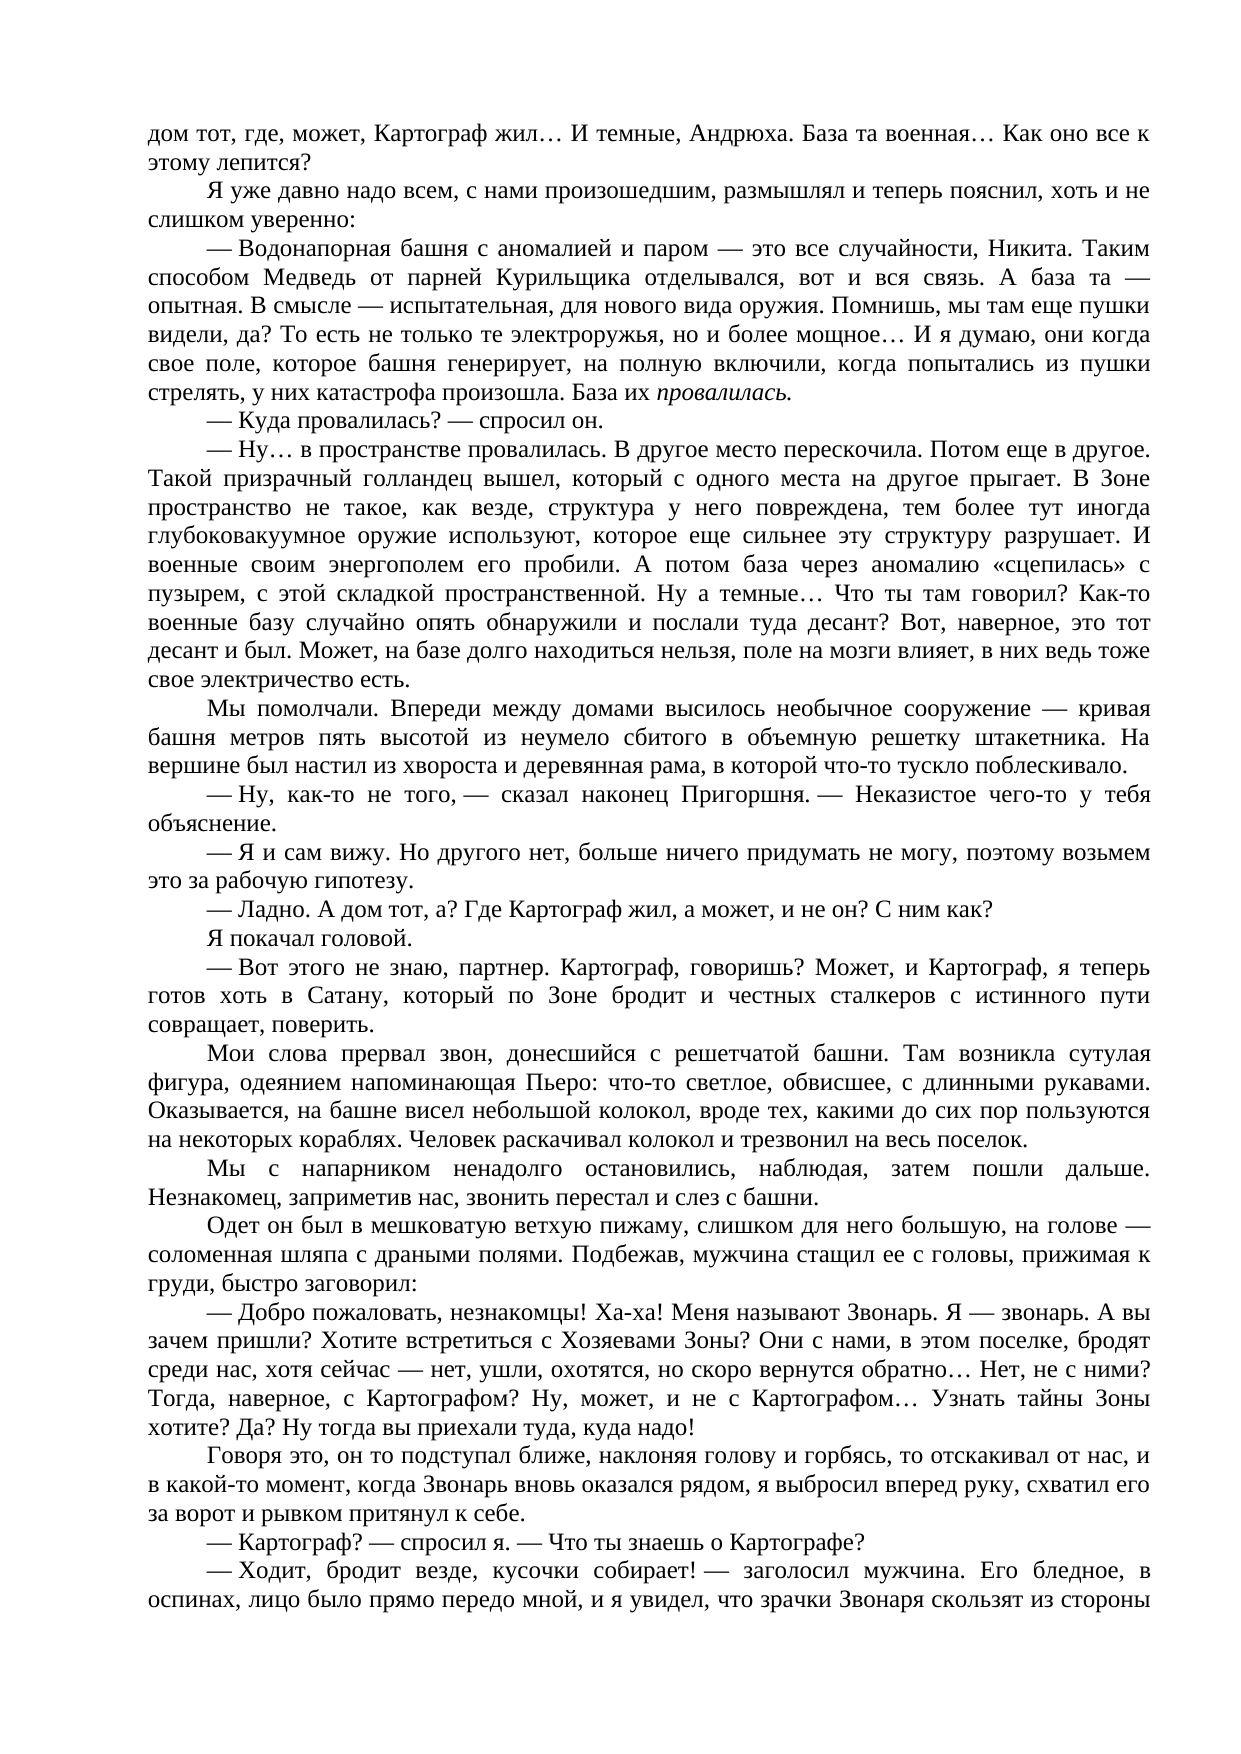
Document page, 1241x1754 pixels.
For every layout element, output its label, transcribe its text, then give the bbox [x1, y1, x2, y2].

text Одет он был в мешковатую ветхую пижаму, слишком для него большую, на голове — соломенная шляпа с драными полями. Подбежав, мужчина стащил ее с головы, прижимая к груди, быстро заговорил: [148, 1211, 1152, 1297]
text Я уже давно надо всем, с нами произошедшим, размышлял и теперь пояснил, хоть и не слишком уверенно: [148, 176, 1152, 233]
text — Добро пожаловать, незнакомцы! Ха-ха! Меня называют Звонарь. Я — звонарь. А вы зачем пришли? Хотите встретиться с Хозяевами Зоны? Они с нами, в этом поселке, бродят среди нас, хотя сейчас — нет, ушли, охотятся, но скоро вернутся обратно… Нет, не с ними? Тогда, наверное, с Картографом? Ну, может, и не с Картографом… Узнать тайны Зоны хотите? Да? Ну тогда вы приехали туда, куда надо! [148, 1297, 1152, 1441]
text — Вот этого не знаю, партнер. Картограф, говоришь? Может, и Картограф, я теперь готов хоть в Сатану, который по Зоне бродит и честных сталкеров с истинного пути совращает, поверить. [148, 952, 1152, 1038]
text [148, 118, 1152, 176]
text Говоря это, он то подступал ближе, наклоняя голову и горбясь, то отскакивал от нас, и в какой-то момент, когда Звонарь вновь оказался рядом, я выбросил вперед руку, схватил его за ворот и рывком притянул к себе. [148, 1441, 1152, 1527]
text — Я и сам вижу. Но другого нет, больше ничего придумать не могу, поэтому возьмем это за рабочую гипотезу. [148, 837, 1152, 894]
text Мои слова прервал звон, донесшийся с решетчатой башни. Там возникла сутулая фигура, одеянием напоминающая Пьеро: что-то светлое, обвисшее, с длинными рукавами. Оказывается, на башне висел небольшой колокол, вроде тех, какими до сих пор пользуются на некоторых кораблях. Человек раскачивал колокол и трезвонил на весь поселок. [148, 1038, 1152, 1153]
text Мы с напарником ненадолго остановились, наблюдая, затем пошли дальше. Незнакомец, заприметив нас, звонить перестал и слез с башни. [148, 1153, 1152, 1211]
text — Куда провалилась? — спросил он. [148, 406, 1152, 434]
text — Водонапорная башня с аномалией и паром — это все случайности, Никита. Таким способом Медведь от парней Курильщика отделывался, вот и вся связь. А база та — опытная. В смысле — испытательная, для нового вида оружия. Помнишь, мы там еще пушки видели, да? То есть не только те электроружья, но и более мощное… И я думаю, они когда свое поле, которое башня генерирует, на полную включили, когда попытались из пушки стрелять, у них катастрофа произошла. База их провалилась. [148, 233, 1152, 406]
text — Картограф? — спросил я. — Что ты знаешь о Картографе? [148, 1527, 1152, 1556]
text — Ну, как-то не того, — сказал наконец Пригоршня. — Неказистое чего-то у тебя объяснение. [148, 779, 1152, 837]
text — Ладно. А дом тот, а? Где Картограф жил, а может, и не он? С ним как? [148, 894, 1152, 923]
text Я покачал головой. [148, 923, 1152, 952]
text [148, 1556, 1152, 1613]
text — Ну… в пространстве провалилась. В другое место перескочила. Потом еще в другое. Такой призрачный голландец вышел, который с одного места на другое прыгает. В Зоне пространство не такое, как везде, структура у него повреждена, тем более тут иногда глубоковакуумное оружие используют, которое еще сильнее эту структуру разрушает. И военные своим энергополем его пробили. А потом база через аномалию «сцепилась» с пузырем, с этой складкой пространственной. Ну а темные… Что ты там говорил? Как-то военные базу случайно опять обнаружили и послали туда десант? Вот, наверное, это тот десант и был. Может, на базе долго находиться нельзя, поле на мозги влияет, в них ведь тоже свое электричество есть. [148, 434, 1152, 693]
text Мы помолчали. Впереди между домами высилось необычное сооружение — кривая башня метров пять высотой из неумело сбитого в объемную решетку штакетника. На вершине был настил из хвороста и деревянная рама, в которой что-то тускло поблескивало. [148, 693, 1152, 779]
